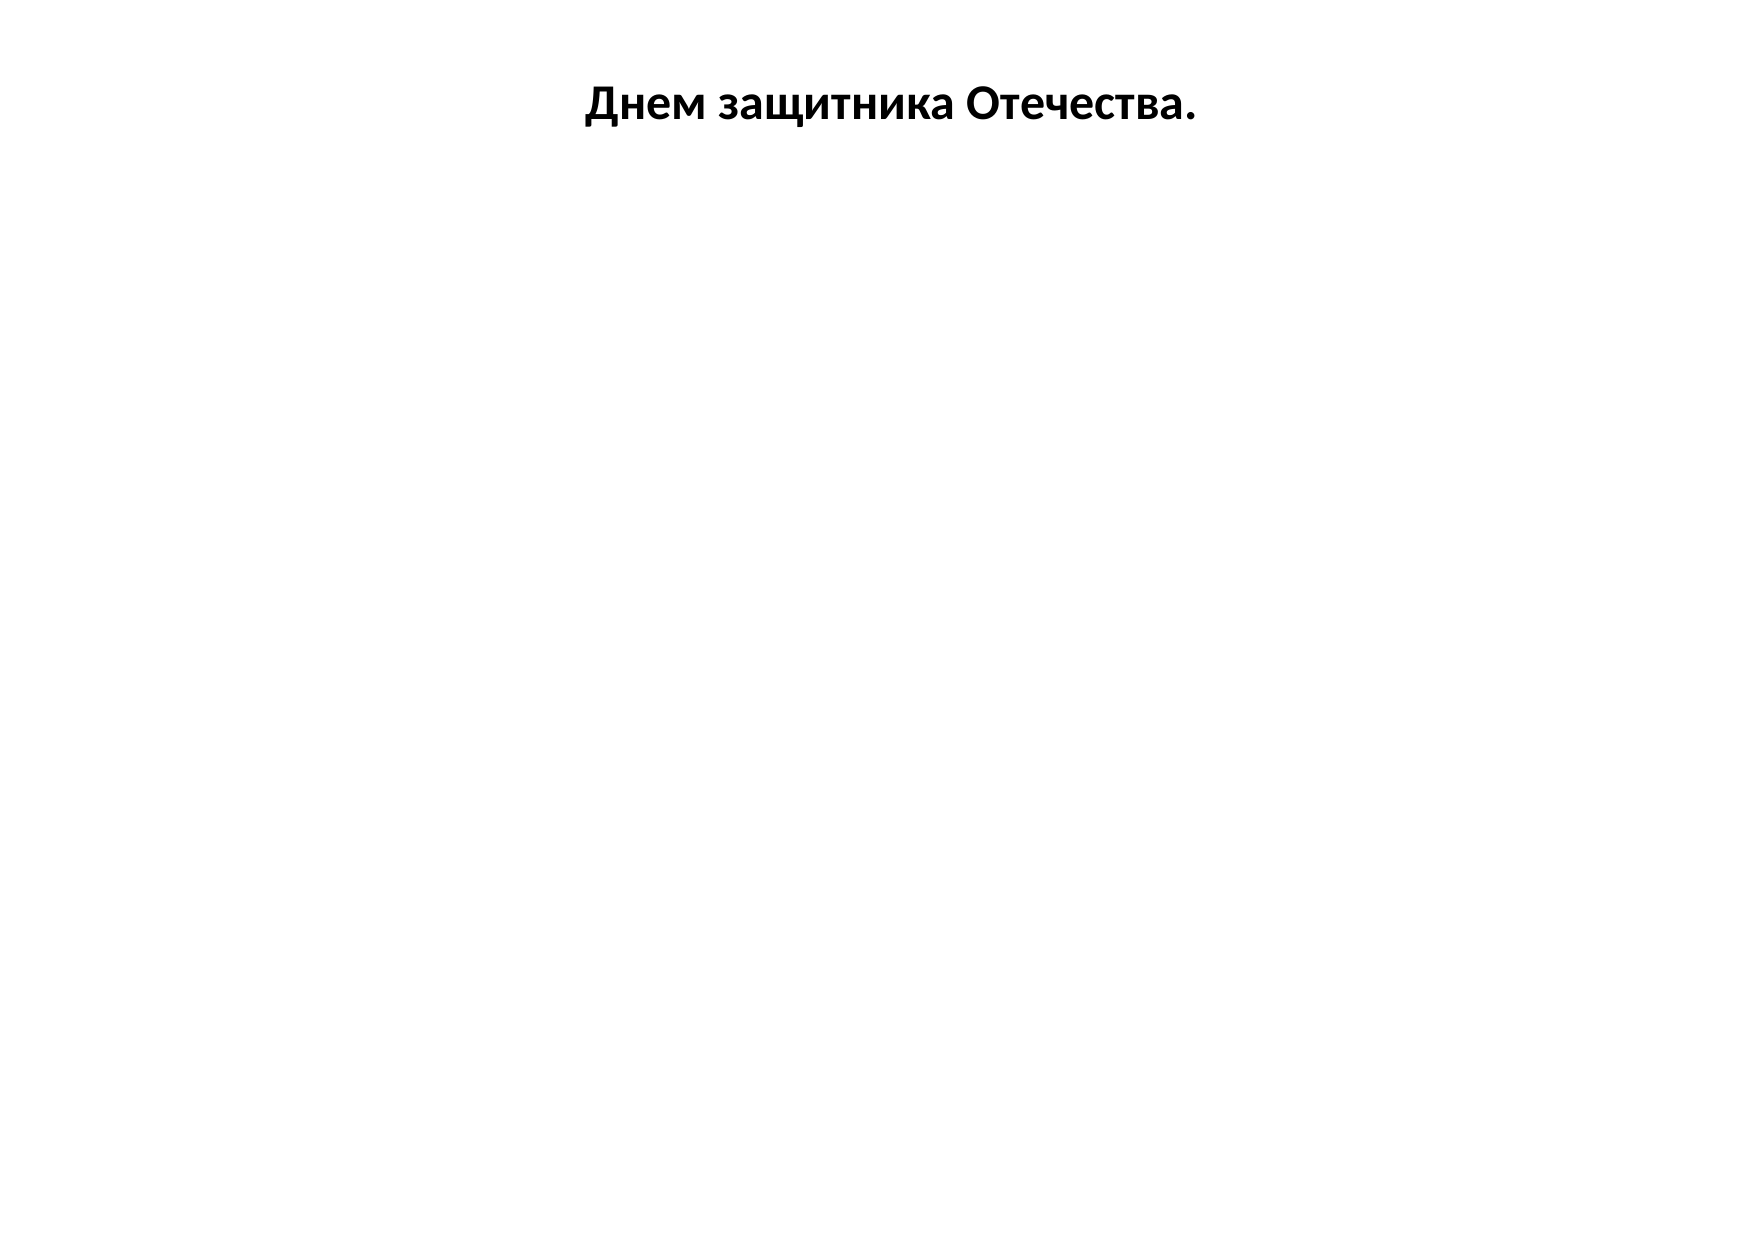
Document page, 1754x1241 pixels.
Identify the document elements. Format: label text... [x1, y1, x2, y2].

text Днем защитника Отечества. [112, 71, 1671, 132]
